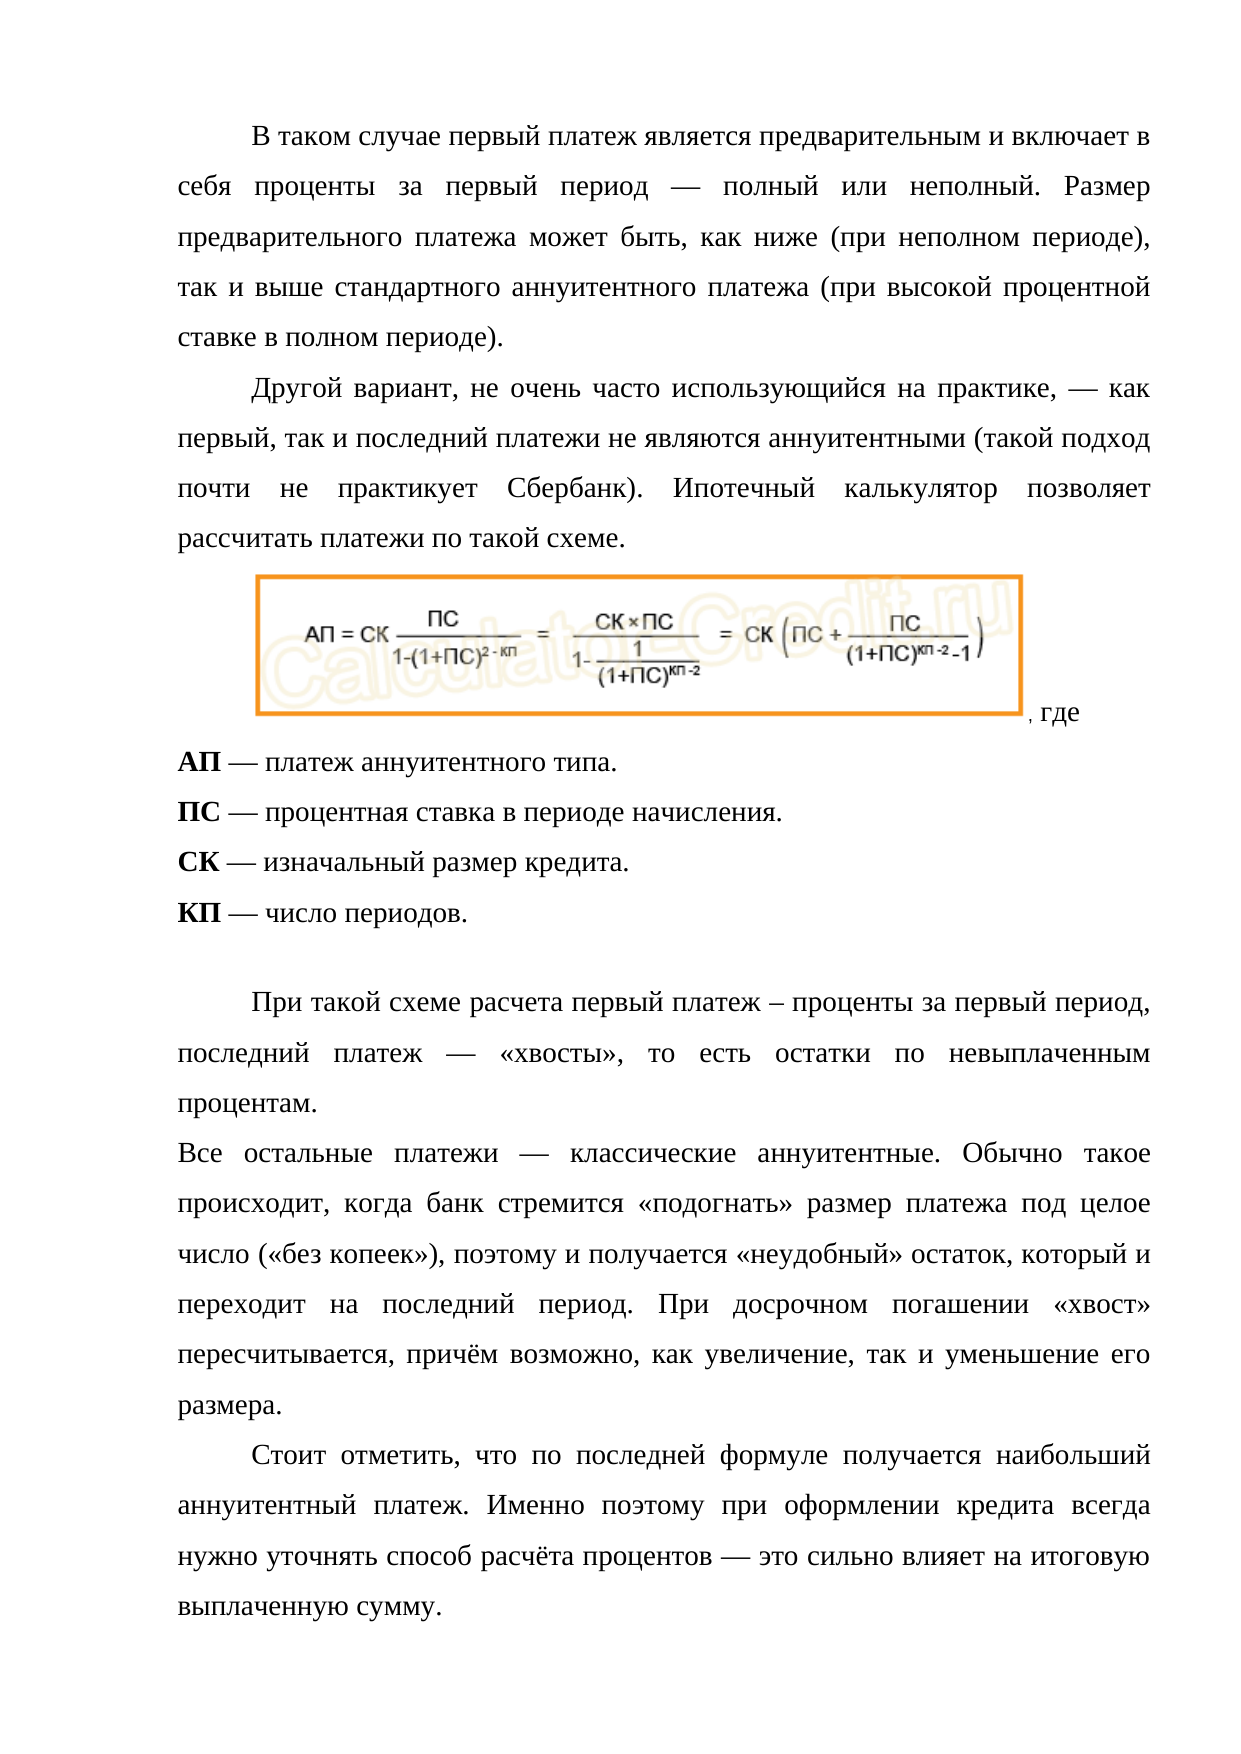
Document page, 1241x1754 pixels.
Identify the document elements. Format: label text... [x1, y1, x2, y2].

text Другой вариант, не очень часто использующийся на практике, — как первый, так и последний платежи не являются аннуитентными (такой подход почти не практикует Сбербанк). Ипотечный калькулятор позволяет рассчитать платежи по такой схеме. [177, 370, 1152, 554]
text В таком случае первый платеж является предварительным и включает в себя проценты за первый период — полный или неполный. Размер предварительного платежа может быть, как ниже (при неполном периоде), так и выше стандартного аннуитентного платежа (при высокой процентной ставке в полном периоде). [177, 118, 1152, 353]
picture [251, 571, 1028, 721]
text Стоит отметить, что по последней формуле получается наибольший аннуитентный платеж. Именно поэтому при оформлении кредита всегда нужно уточнять способ расчёта процентов — это сильно влияет на итоговую выплаченную сумму. [177, 1437, 1152, 1622]
text При такой схеме расчета первый платеж – проценты за первый период, последний платеж — «хвосты», то есть остатки по невыплаченным процентам. Все остальные платежи — классические аннуитентные. Обычно такое происходит, когда банк стремится «подогнать» размер платежа под целое число («без копеек»), поэтому и получается «неудобный» остаток, который и переходит на последний период. При досрочном погашении «хвост» пересчитывается, причём возможно, как увеличение, так и уменьшение его размера. [177, 984, 1152, 1420]
